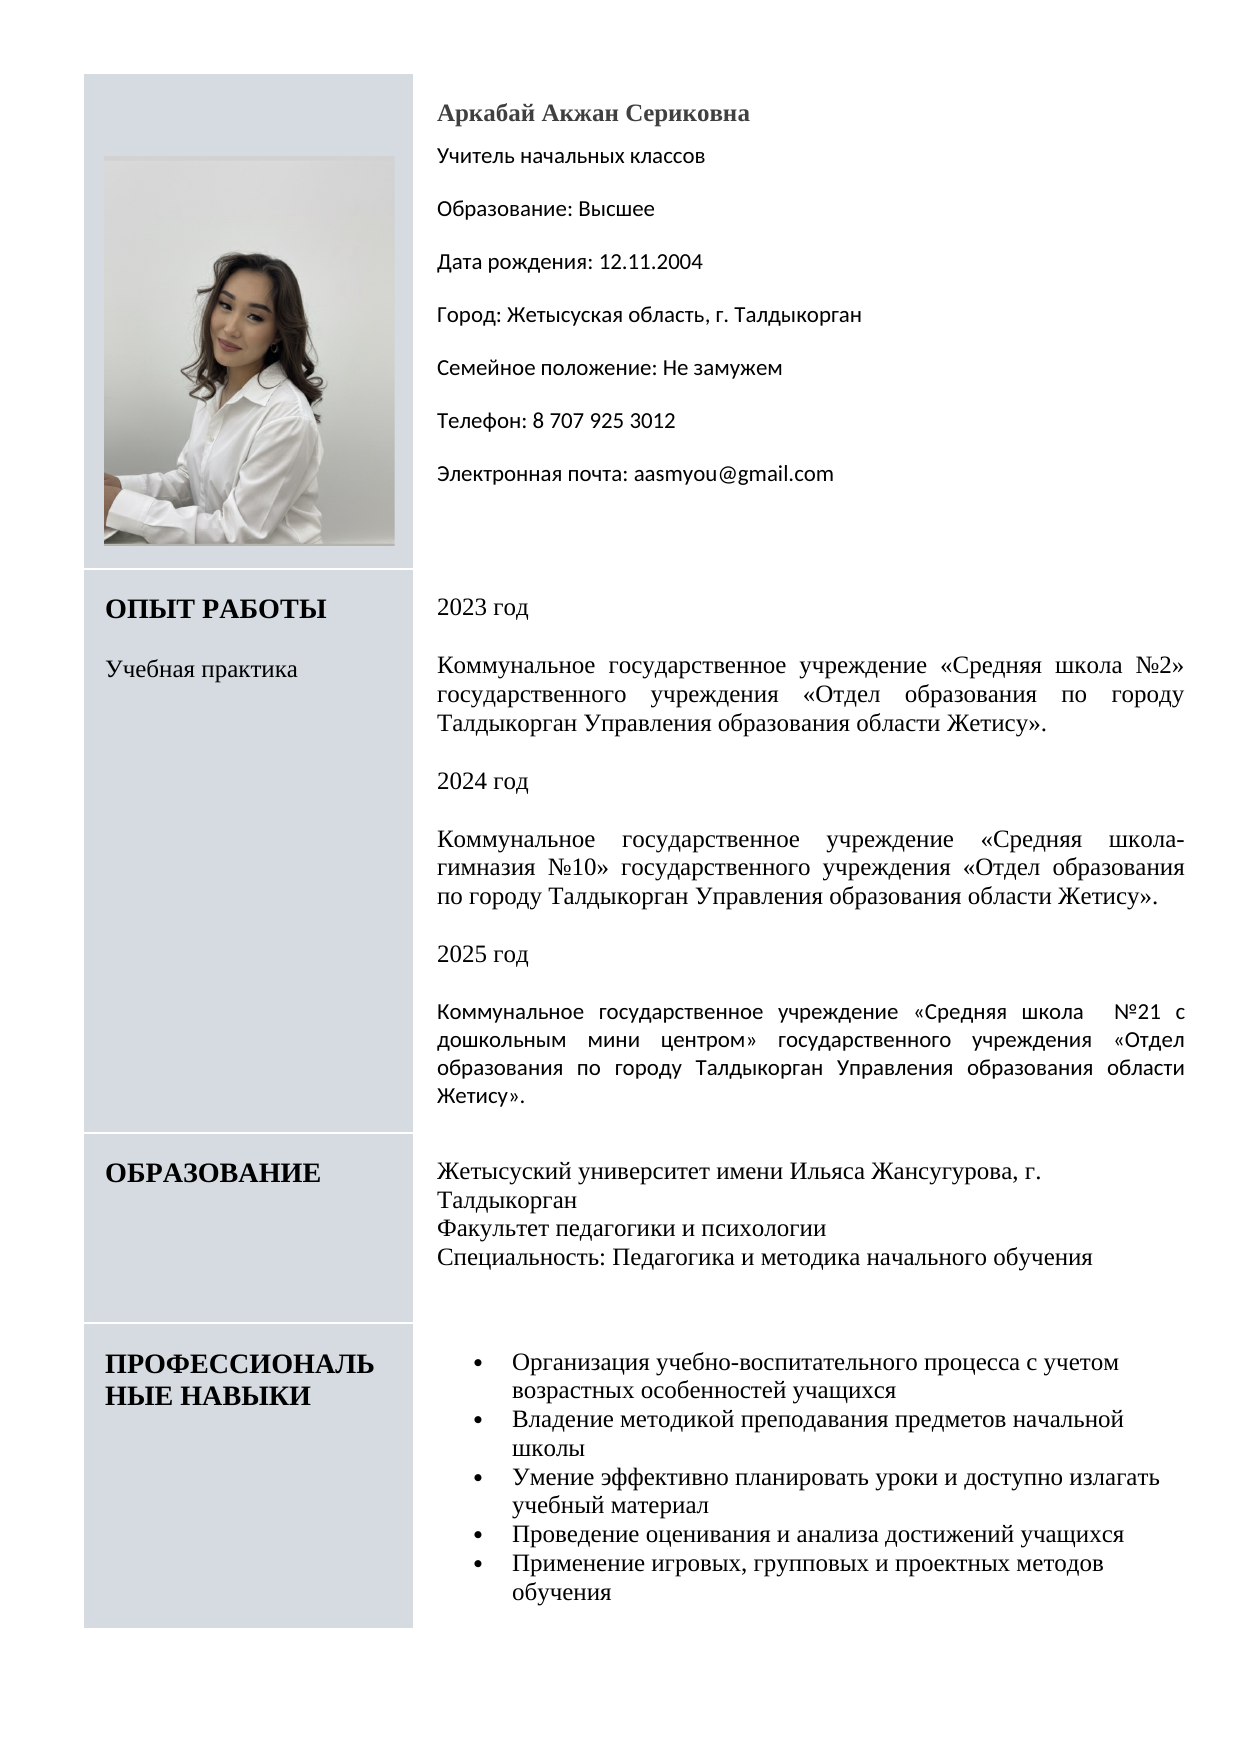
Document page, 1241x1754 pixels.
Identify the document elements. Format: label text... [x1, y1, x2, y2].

table_cell 2023 год Коммунальное государственное учреждение «Средняя школа №2» государственного учреждения «Отдел образования по городу Талдыкорган Управления образования области Жетису». 2024 год Коммунальное государственное учреждение «Средняя школа-гимназия №10» государственного учреждения «Отдел образования по городу Талдыкорган Управления образования области Жетису». 2025 год Коммунальное государственное учреждение «Средняя школа №21 с дошкольным мини центром» государственного учреждения «Отдел образования по городу Талдыкорган Управления образования области Жетису». [415, 570, 1206, 1132]
table_header Аркабай Акжан Сериковна Учитель начальных классов Образование: Высшее Дата рождения: 12.11.2004 Город: Жетысуская область, г. Талдыкорган Семейное положение: Не замужем Телефон: 8 707 925 3012 Электронная почта: aasmyou@gmail.com [415, 76, 1206, 568]
table_cell ОБРАЗОВАНИЕ [84, 1134, 413, 1322]
picture [104, 156, 395, 546]
table_cell Жетысуский университет имени Ильяса Жансугурова, г. Талдыкорган Факультет педагогики и психологии Специальность: Педагогика и методика начального обучения [415, 1134, 1206, 1322]
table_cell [415, 1324, 1206, 1628]
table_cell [84, 1324, 413, 1628]
table_cell ОПЫТ РАБОТЫ Учебная практика [84, 570, 413, 1132]
table_header [84, 74, 413, 568]
